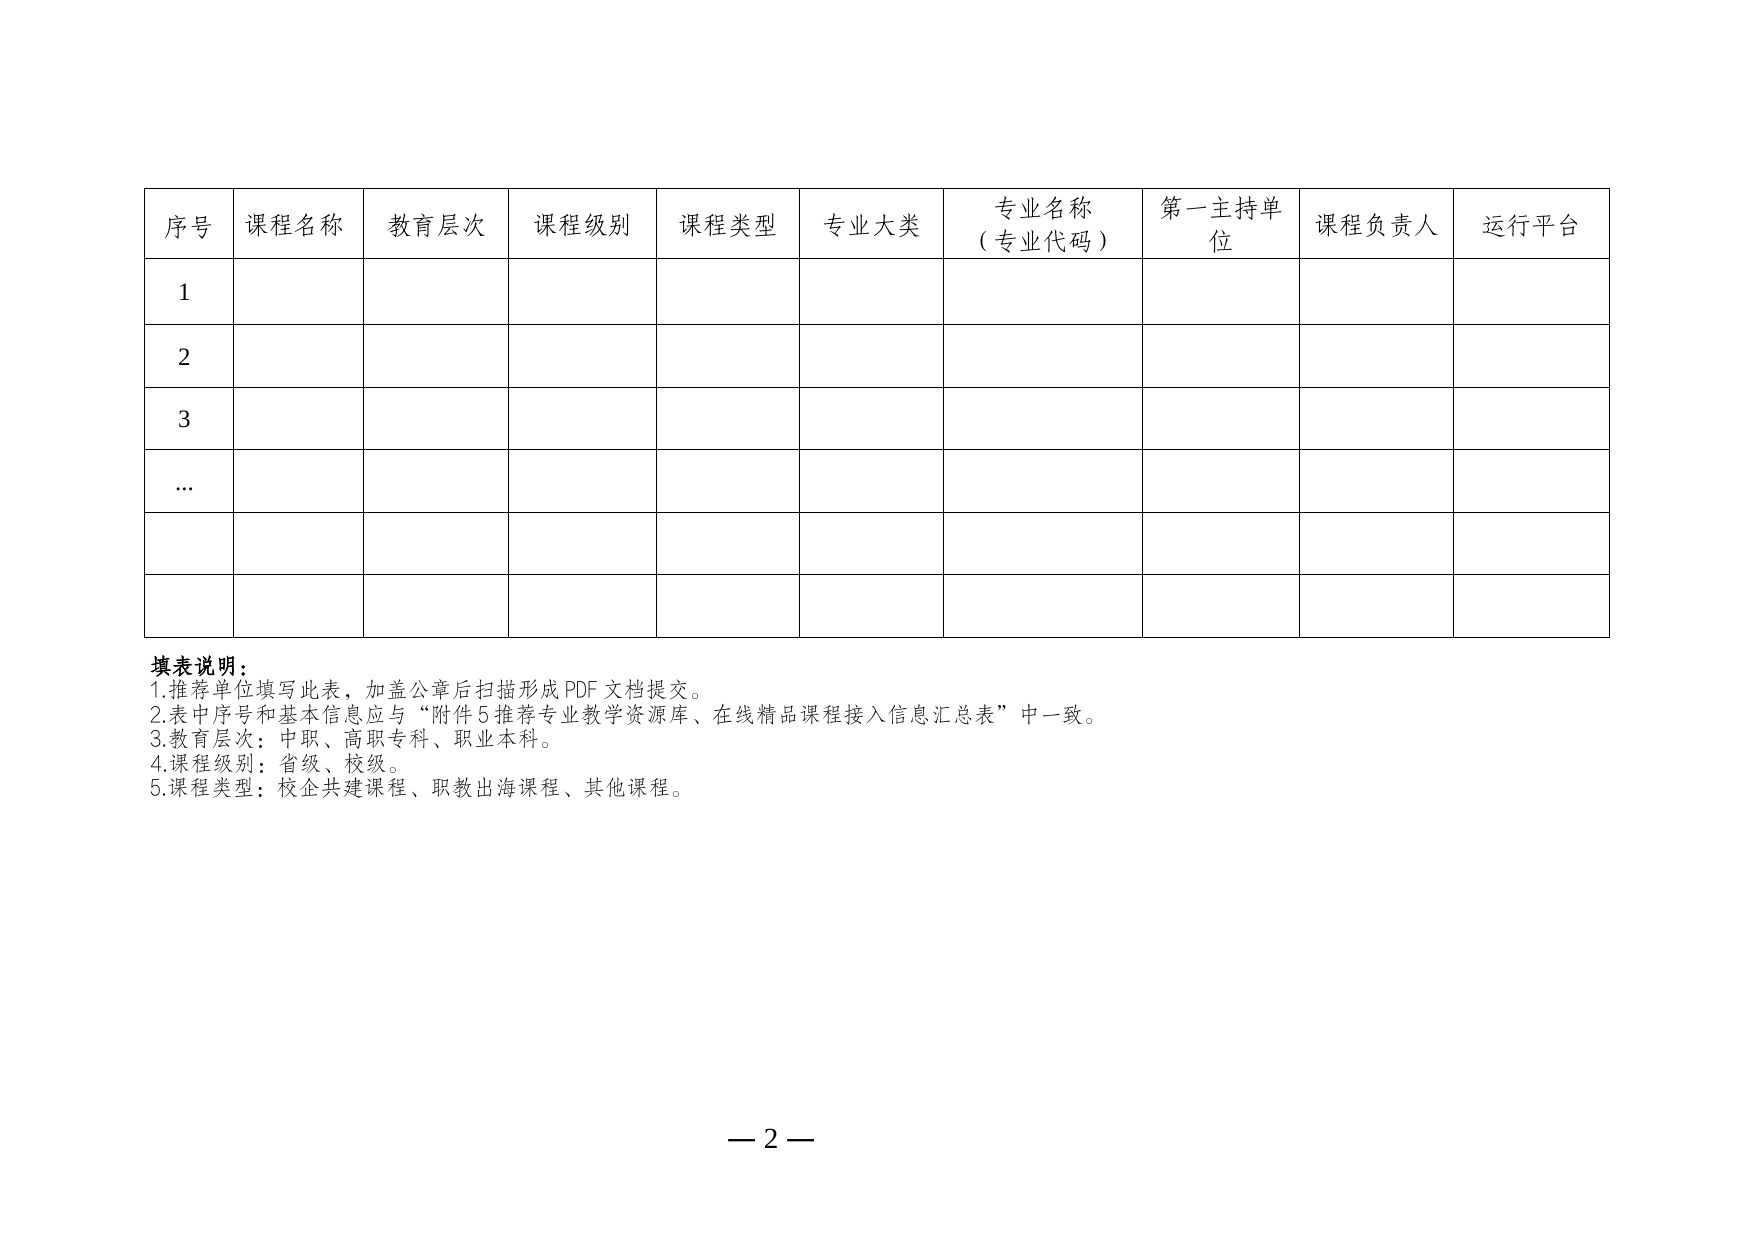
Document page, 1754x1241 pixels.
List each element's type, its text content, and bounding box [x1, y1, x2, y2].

table_cell [1454, 575, 1609, 637]
table_cell [364, 450, 508, 512]
table_cell [944, 575, 1142, 637]
table_cell [234, 259, 363, 324]
table_cell [1143, 575, 1299, 637]
table_cell [1454, 513, 1609, 574]
text 5.课程类型：校企共建课程、职教出海课程、其他课程。 [150, 776, 1604, 801]
table_cell [509, 450, 656, 512]
table_cell [234, 513, 363, 574]
table_cell [1454, 259, 1609, 324]
table_cell [1143, 259, 1299, 324]
table_cell [1300, 513, 1453, 574]
table_header 第一主持单位 [1143, 189, 1299, 258]
table_cell [1143, 513, 1299, 574]
table_cell [145, 513, 233, 574]
table_header 运行平台 [1454, 189, 1609, 258]
table_header 课程级别 [509, 189, 656, 258]
table_cell [234, 575, 363, 637]
table_cell [800, 575, 943, 637]
table_cell [509, 513, 656, 574]
table_header 专业名称 （专业代码） [944, 189, 1142, 258]
table_cell [364, 575, 508, 637]
table_cell [944, 325, 1142, 387]
table_cell [800, 325, 943, 387]
table_cell [800, 450, 943, 512]
table_cell [800, 388, 943, 449]
table_cell [944, 259, 1142, 324]
table_cell ... [145, 450, 233, 512]
table_cell 2 [145, 325, 233, 387]
table_cell [1300, 259, 1453, 324]
table_cell [1300, 450, 1453, 512]
table_cell [509, 388, 656, 449]
table_cell [364, 259, 508, 324]
table_cell [800, 259, 943, 324]
text 2.表中序号和基本信息应与“附件5推荐专业教学资源库、在线精品课程接入信息汇总表”中一致。 [150, 703, 1604, 728]
table_cell 3 [145, 388, 233, 449]
table_cell 1 [145, 259, 233, 324]
table_cell [364, 325, 508, 387]
table_cell [657, 325, 799, 387]
table_cell [1454, 450, 1609, 512]
table_cell [145, 575, 233, 637]
table_cell [657, 259, 799, 324]
table_header 课程名称 [234, 189, 363, 258]
table_header 课程负责人 [1300, 189, 1453, 258]
table_cell [657, 575, 799, 637]
table_cell [657, 513, 799, 574]
table_cell [1300, 575, 1453, 637]
table_header 序号 [145, 189, 233, 258]
table_cell [944, 513, 1142, 574]
table_cell [657, 450, 799, 512]
table_cell [944, 388, 1142, 449]
table_cell [364, 513, 508, 574]
table_cell [1143, 325, 1299, 387]
table_cell [509, 259, 656, 324]
table_cell [1454, 325, 1609, 387]
table_cell [1300, 325, 1453, 387]
table_cell [234, 325, 363, 387]
table_cell [657, 388, 799, 449]
table_cell [1143, 388, 1299, 449]
text 填表说明： [150, 654, 1604, 679]
table_cell [509, 325, 656, 387]
table_header 教育层次 [364, 189, 508, 258]
table_cell [1454, 388, 1609, 449]
text 4.课程级别：省级、校级。 [150, 752, 1604, 776]
table_cell [1300, 388, 1453, 449]
table_cell [509, 575, 656, 637]
table_cell [1143, 450, 1299, 512]
table_cell [234, 450, 363, 512]
table_cell [364, 388, 508, 449]
table_cell [234, 388, 363, 449]
table_cell [800, 513, 943, 574]
table_header 专业大类 [800, 189, 943, 258]
text 1.推荐单位填写此表，加盖公章后扫描形成PDF文档提交。 [150, 679, 1604, 703]
table_header 课程类型 [657, 189, 799, 258]
text 3.教育层次：中职、高职专科、职业本科。 [150, 728, 1604, 752]
table_cell [944, 450, 1142, 512]
